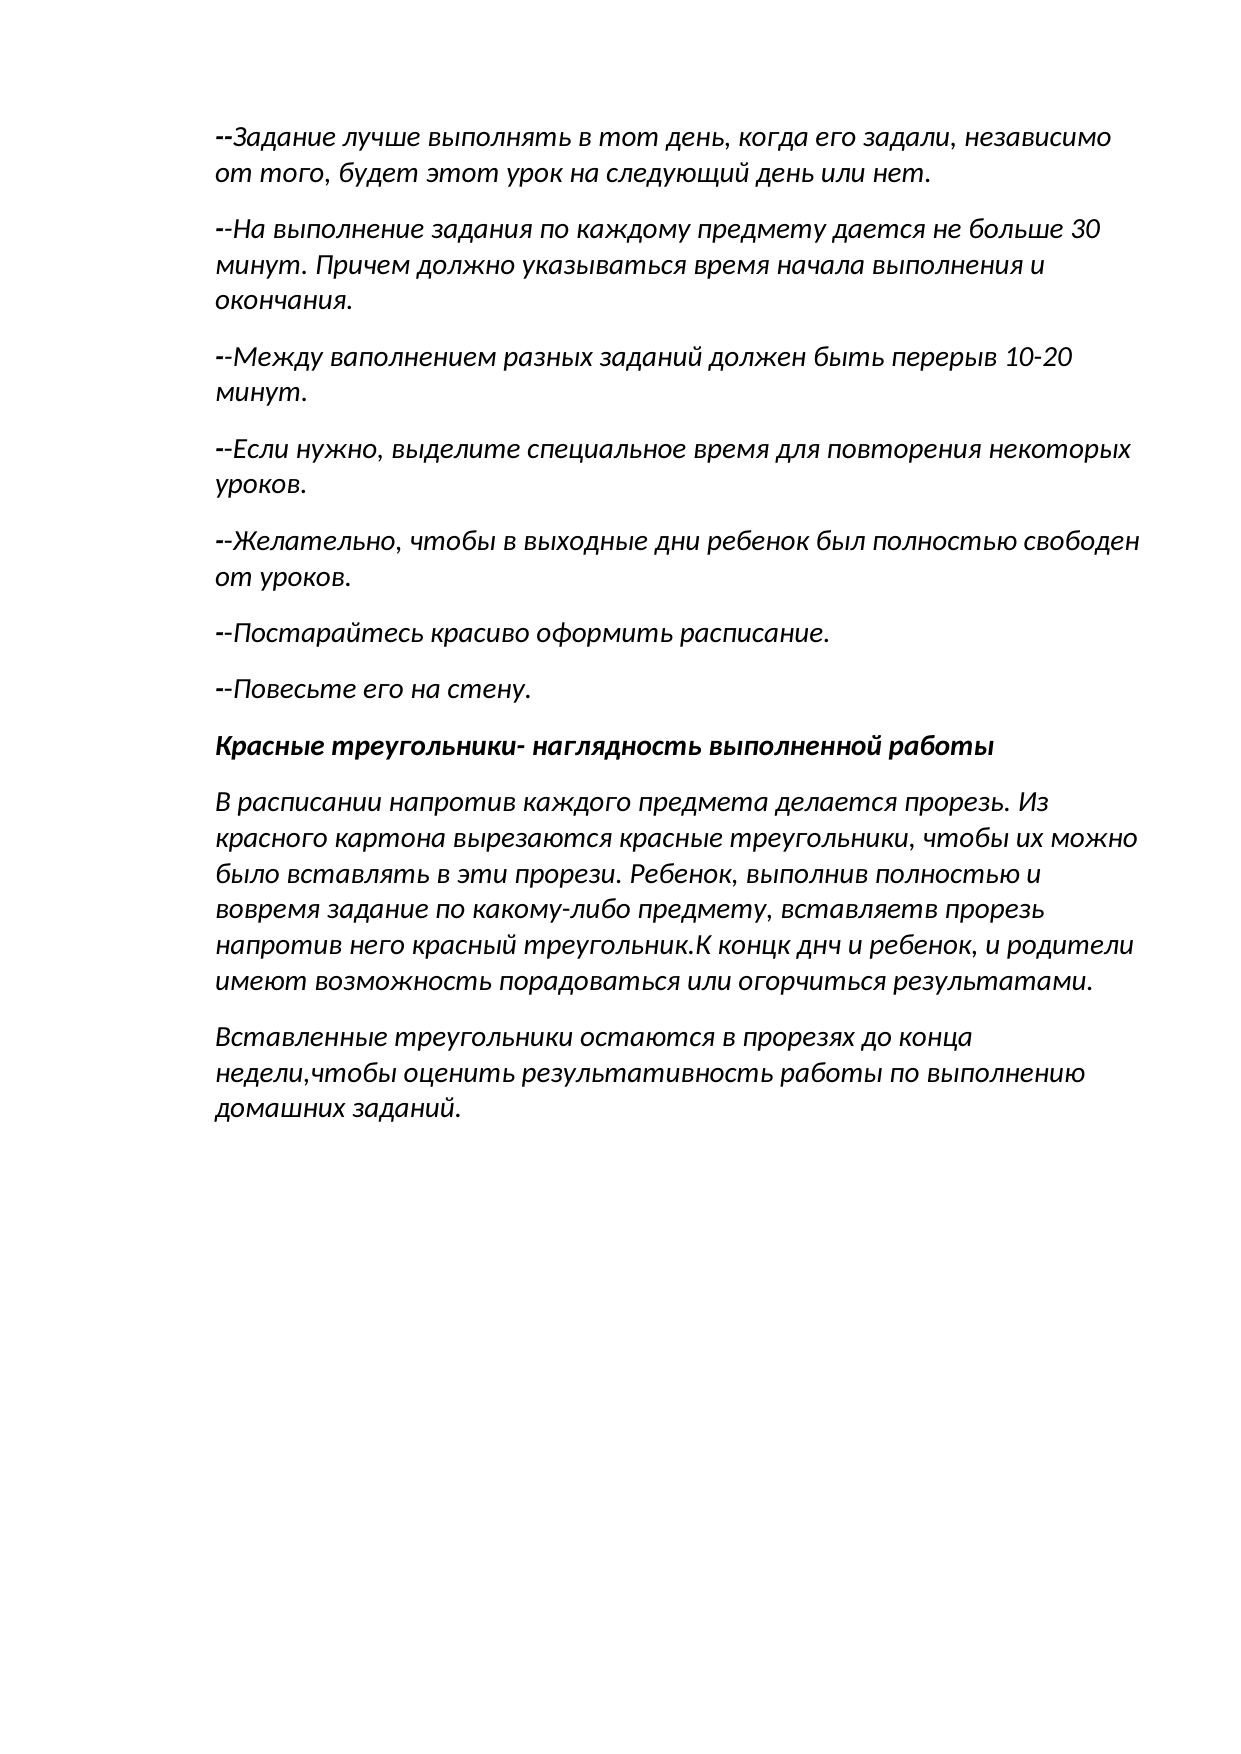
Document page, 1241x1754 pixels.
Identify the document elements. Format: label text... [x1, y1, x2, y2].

text --На выполнение задания по каждому предмету дается не больше 30 минут. Причем должно указываться время начала выполнения и окончания. [215, 210, 1152, 317]
text --Постарайтесь красиво оформить расписание. [215, 614, 1152, 650]
text Вставленные треугольники остаются в прорезях до конца недели,чтобы оценить результативность работы по выполнению домашних заданий. [215, 1018, 1152, 1125]
text Красные треугольники- наглядность выполненной работы [215, 727, 1152, 763]
text --Желательно, чтобы в выходные дни ребенок был полностью свободен от уроков. [215, 522, 1152, 593]
text --Между ваполнением разных заданий должен быть перерыв 10-20 минут. [215, 338, 1152, 409]
text --Задание лучше выполнять в тот день, когда его задали, независимо от того, будет этот урок на следующий день или нет. [215, 118, 1152, 189]
text --Если нужно, выделите специальное время для повторения некоторых уроков. [215, 430, 1152, 501]
text В расписании напротив каждого предмета делается прорезь. Из красного картона вырезаются красные треугольники, чтобы их можно было вставлять в эти прорези. Ребенок, выполнив полностью и вовремя задание по какому-либо предмету, вставляетв прорезь напротив него красный треугольник.К концк днч и ребенок, и родители имеют возможность порадоваться или огорчиться результатами. [215, 783, 1152, 997]
text --Повесьте его на стену. [215, 671, 1152, 706]
